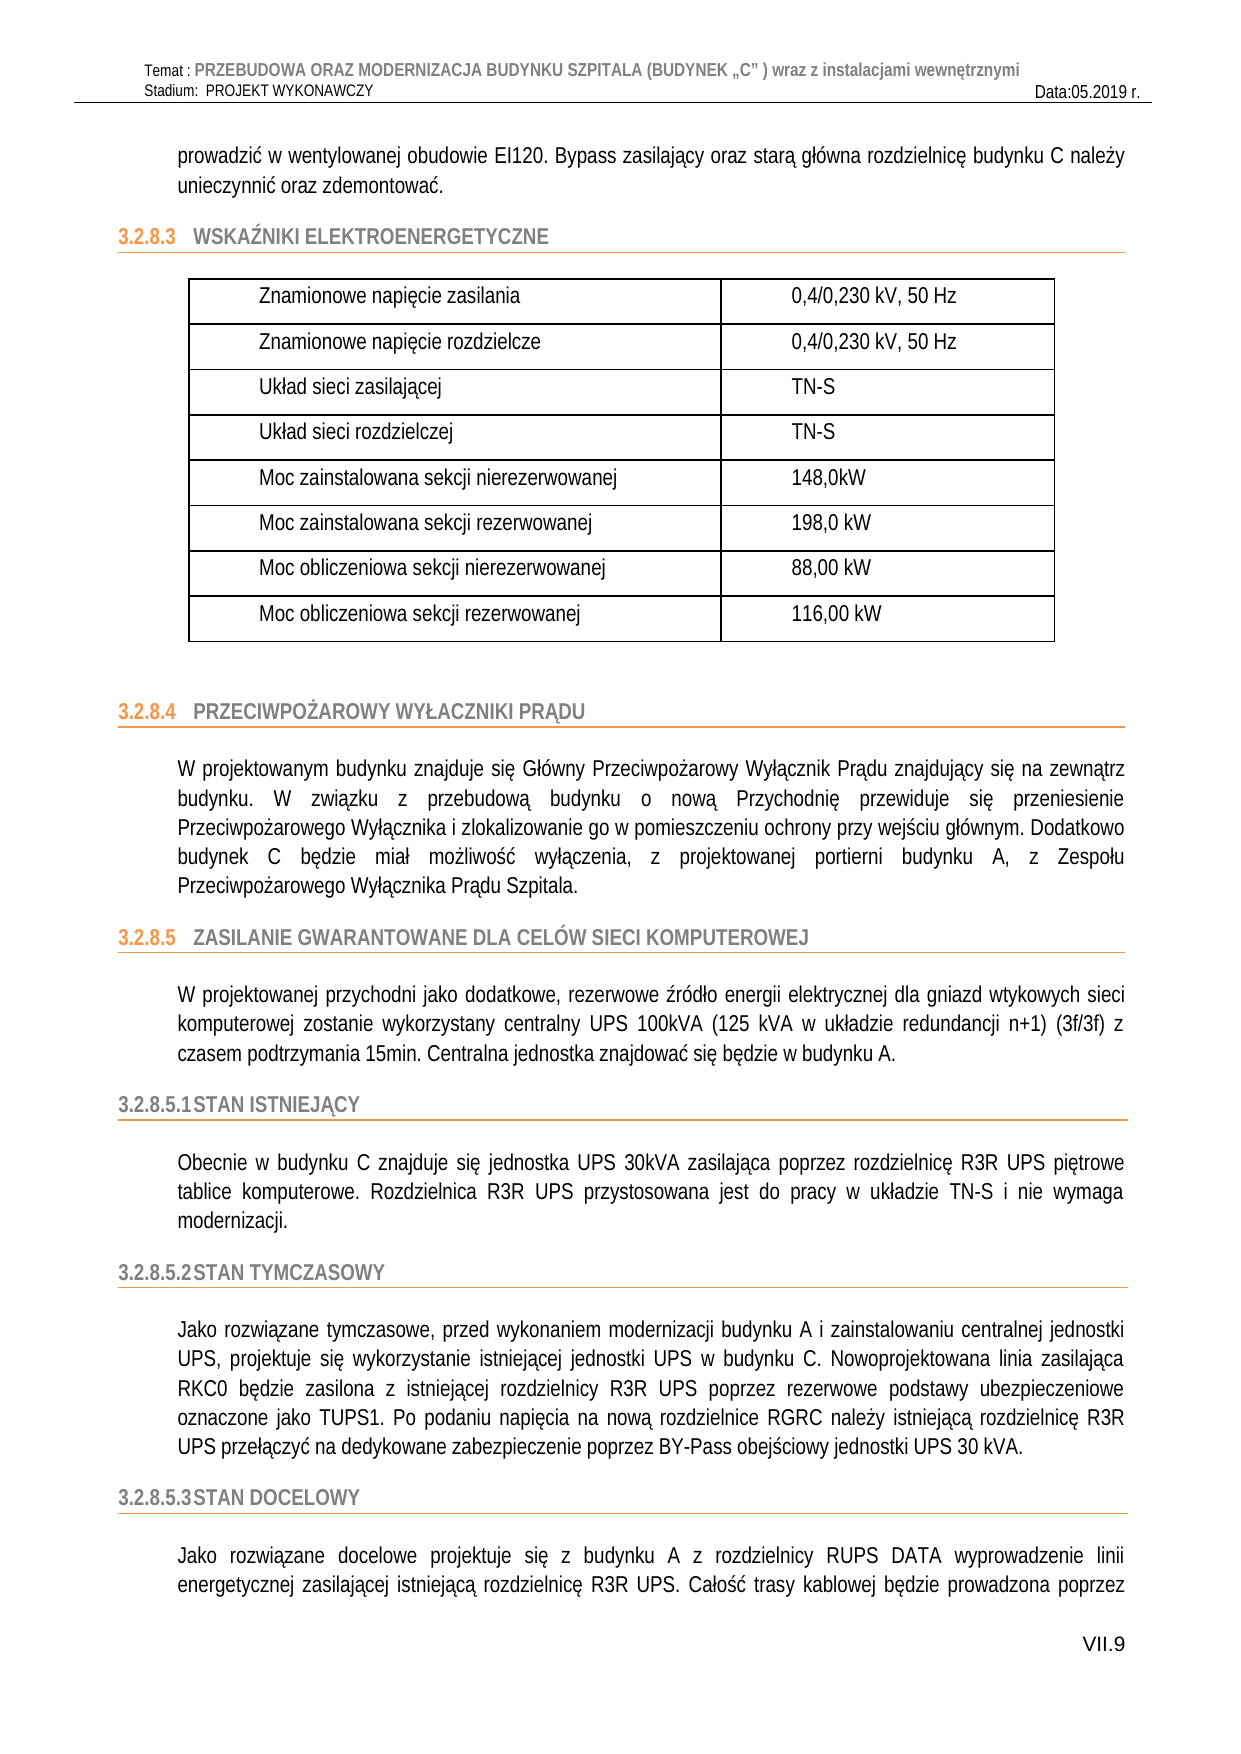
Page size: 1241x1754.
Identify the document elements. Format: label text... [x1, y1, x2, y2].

table_header 0,4/0,230 kV, 50 Hz [722, 280, 1054, 323]
table_cell Moc obliczeniowa sekcji rezerwowanej [190, 597, 720, 641]
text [177, 1539, 1125, 1598]
subtitle ZASILANIE GWARANTOWANE DLA CELÓW SIECI KOMPUTEROWEJ [118, 923, 1125, 952]
subtitle PRZECIWPOŻAROWY WYŁACZNIKI PRĄDU [118, 698, 1125, 726]
table_cell 88,00 kW [722, 552, 1054, 595]
table_cell Układ sieci zasilającej [190, 370, 720, 414]
table_cell Znamionowe napięcie rozdzielcze [190, 325, 720, 369]
subtitle STAN DOCELOWY [118, 1484, 1128, 1513]
table_cell 0,4/0,230 kV, 50 Hz [722, 325, 1054, 369]
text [177, 140, 1125, 198]
table_cell Moc zainstalowana sekcji rezerwowanej [190, 506, 720, 550]
text W projektowanym budynku znajduje się Główny Przeciwpożarowy Wyłącznik Prądu znajdujący się na zewnątrz budynku. W związku z przebudową budynku o nową Przychodnię przewiduje się przeniesienie Przeciwpożarowego Wyłącznika i zlokalizowanie go w pomieszczeniu ochrony przy wejściu głównym. Dodatkowo budynek C będzie miał możliwość wyłączenia, z projektowanej portierni budynku A, z Zespołu Przeciwpożarowego Wyłącznika Prądu Szpitala. [177, 753, 1125, 898]
table_cell 148,0kW [722, 461, 1054, 504]
subtitle WSKAŹNIKI ELEKTROENERGETYCZNE [118, 223, 1125, 252]
table_header Znamionowe napięcie zasilania [190, 280, 720, 323]
subtitle STAN ISTNIEJĄCY [118, 1091, 1128, 1119]
text Obecnie w budynku C znajduje się jednostka UPS 30kVA zasilająca poprzez rozdzielnicę R3R UPS piętrowe tablice komputerowe. Rozdzielnica R3R UPS przystosowana jest do pracy w układzie TN-S i nie wymaga modernizacji. [177, 1146, 1125, 1233]
text Jako rozwiązane tymczasowe, przed wykonaniem modernizacji budynku A i zainstalowaniu centralnej jednostki UPS, projektuje się wykorzystanie istniejącej jednostki UPS w budynku C. Nowoprojektowana linia zasilająca RKC0 będzie zasilona z istniejącej rozdzielnicy R3R UPS poprzez rezerwowe podstawy ubezpieczeniowe oznaczone jako TUPS1. Po podaniu napięcia na nową rozdzielnice RGRC należy istniejącą rozdzielnicę R3R UPS przełączyć na dedykowane zabezpieczenie poprzez BY-Pass obejściowy jednostki UPS 30 kVA. [177, 1313, 1125, 1459]
table_cell Moc zainstalowana sekcji nierezerwowanej [190, 461, 720, 504]
table_cell TN-S [722, 370, 1054, 414]
subtitle STAN TYMCZASOWY [118, 1258, 1128, 1287]
table_cell Moc obliczeniowa sekcji nierezerwowanej [190, 552, 720, 595]
table_cell TN-S [722, 416, 1054, 459]
table_cell Układ sieci rozdzielczej [190, 416, 720, 459]
table_cell 116,00 kW [722, 597, 1054, 641]
text W projektowanej przychodni jako dodatkowe, rezerwowe źródło energii elektrycznej dla gniazd wtykowych sieci komputerowej zostanie wykorzystany centralny UPS 100kVA (125 kVA w układzie redundancji n+1) (3f/3f) z czasem podtrzymania 15min. Centralna jednostka znajdować się będzie w budynku A. [177, 978, 1125, 1066]
table_cell 198,0 kW [722, 506, 1054, 550]
